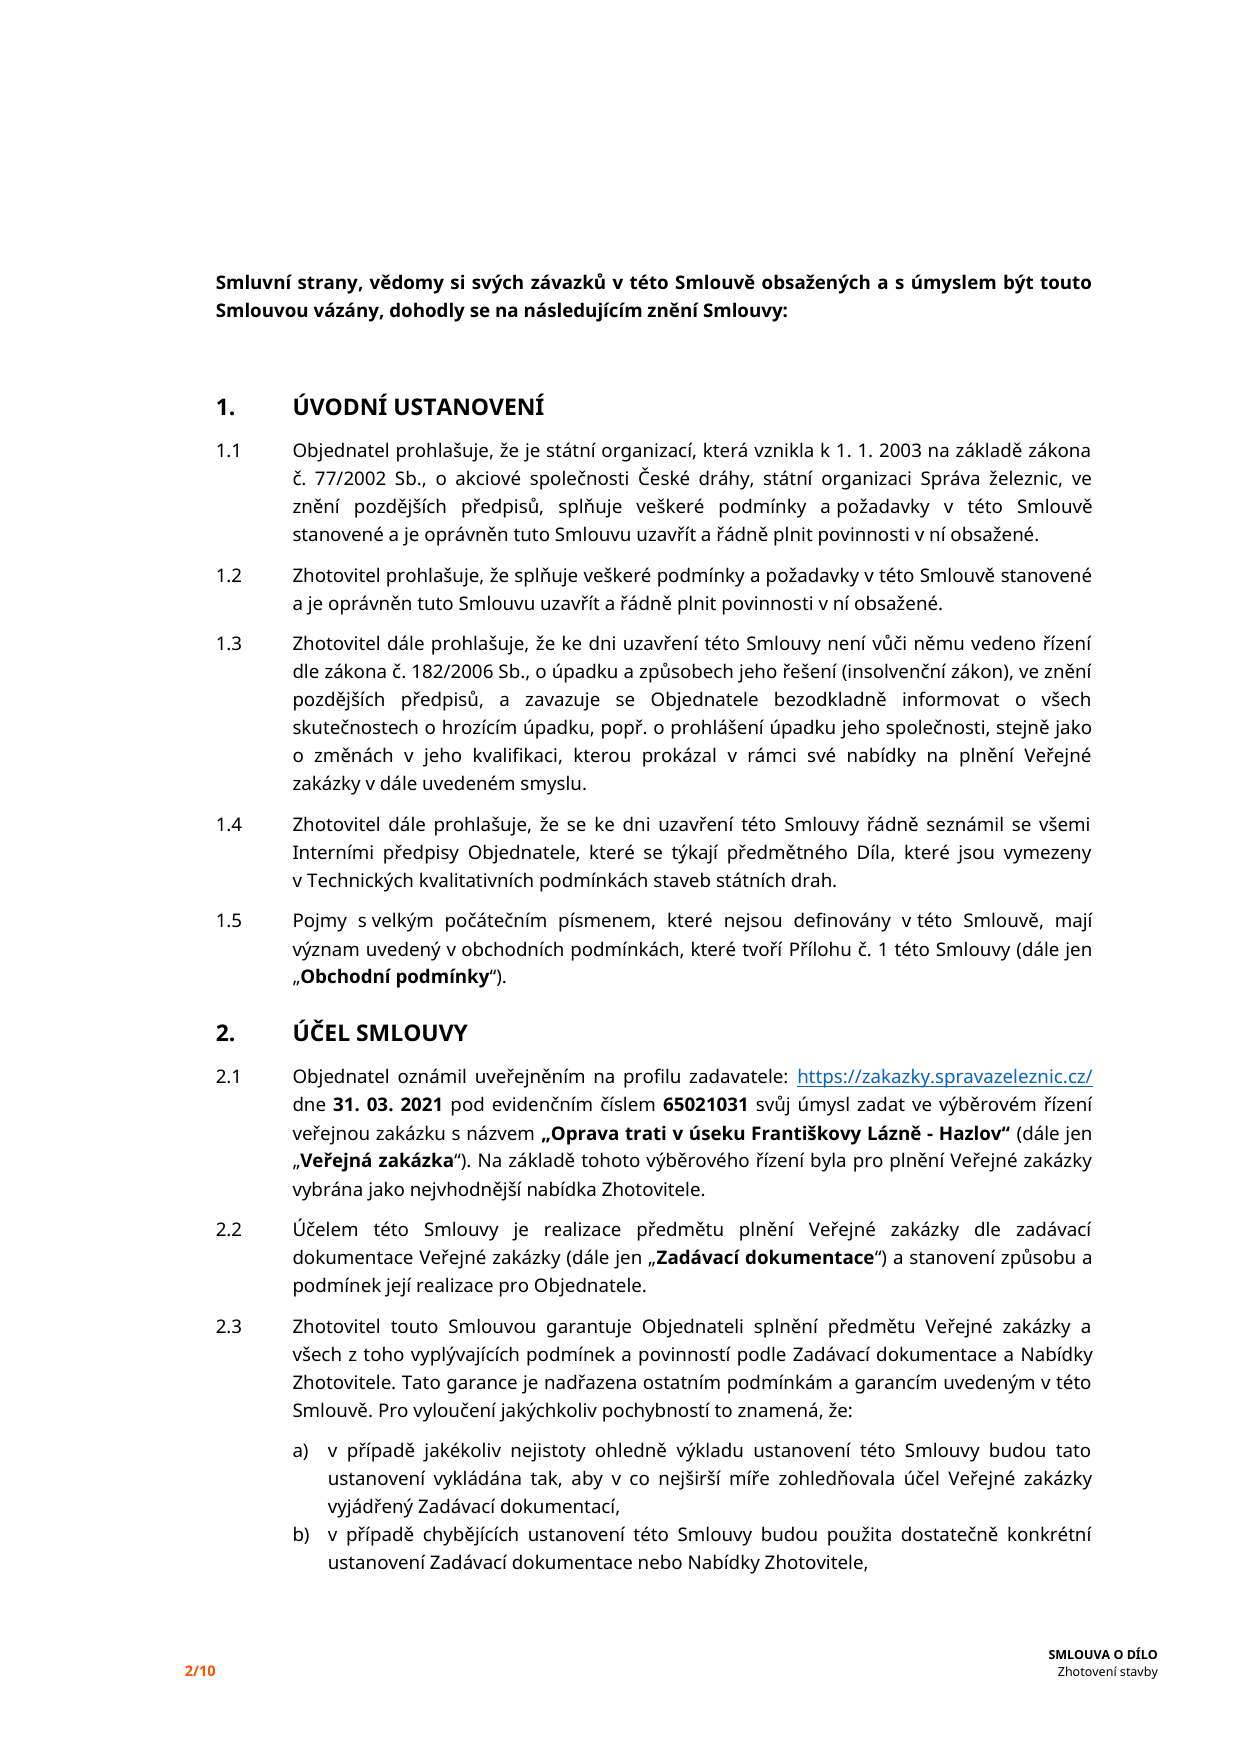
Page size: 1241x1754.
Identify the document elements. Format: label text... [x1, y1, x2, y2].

text Účelem této Smlouvy je realizace předmětu plnění Veřejné zakázky dle zadávací dokumentace Veřejné zakázky (dále jen „Zadávací dokumentace“) a stanovení způsobu a podmínek její realizace pro Objednatele. [216, 1216, 1093, 1298]
text ÚČEL SMLOUVY [216, 1017, 1093, 1048]
text Smluvní strany, vědomy si svých závazků v této Smlouvě obsažených a s úmyslem být touto Smlouvou vázány, dohodly se na následujícím znění Smlouvy: [216, 269, 1093, 323]
text Zhotovitel dále prohlašuje, že se ke dni uzavření této Smlouvy řádně seznámil se všemi Interními předpisy Objednatele, které se týkají předmětného Díla, které jsou vymezeny v Technických kvalitativních podmínkách staveb státních drah. [216, 811, 1093, 893]
text Objednatel prohlašuje, že je státní organizací, která vznikla k 1. 1. 2003 na základě zákona č. 77/2002 Sb., o akciové společnosti České dráhy, státní organizaci Správa železnic, ve znění pozdějších předpisů, splňuje veškeré podmínky a požadavky v této Smlouvě stanovené a je oprávněn tuto Smlouvu uzavřít a řádně plnit povinnosti v ní obsažené. [216, 437, 1093, 547]
text v případě jakékoliv nejistoty ohledně výkladu ustanovení této Smlouvy budou tato ustanovení vykládána tak, aby v co nejširší míře zohledňovala účel Veřejné zakázky vyjádřený Zadávací dokumentací, [292, 1437, 1093, 1519]
text v případě chybějících ustanovení této Smlouvy budou použita dostatečně konkrétní ustanovení Zadávací dokumentace nebo Nabídky Zhotovitele, [292, 1522, 1093, 1575]
text Zhotovitel touto Smlouvou garantuje Objednateli splnění předmětu Veřejné zakázky a všech z toho vyplývajících podmínek a povinností podle Zadávací dokumentace a Nabídky Zhotovitele. Tato garance je nadřazena ostatním podmínkám a garancím uvedeným v této Smlouvě. Pro vyloučení jakýchkoliv pochybností to znamená, že: [216, 1313, 1093, 1422]
text Pojmy s velkým počátečním písmenem, které nejsou definovány v této Smlouvě, mají význam uvedený v obchodních podmínkách, které tvoří Přílohu č. 1 této Smlouvy (dále jen „Obchodní podmínky“). [216, 908, 1093, 989]
text Zhotovitel dále prohlašuje, že ke dni uzavření této Smlouvy není vůči němu vedeno řízení dle zákona č. 182/2006 Sb., o úpadku a způsobech jeho řešení (insolvenční zákon), ve znění pozdějších předpisů, a zavazuje se Objednatele bezodkladně informovat o všech skutečnostech o hrozícím úpadku, popř. o prohlášení úpadku jeho společnosti, stejně jako o změnách v jeho kvalifikaci, kterou prokázal v rámci své nabídky na plnění Veřejné zakázky v dále uvedeném smyslu. [216, 631, 1093, 796]
text ÚVODNÍ USTANOVENÍ [216, 391, 1093, 422]
text Zhotovitel prohlašuje, že splňuje veškeré podmínky a požadavky v této Smlouvě stanovené a je oprávněn tuto Smlouvu uzavřít a řádně plnit povinnosti v ní obsažené. [216, 562, 1093, 616]
text Objednatel oznámil uveřejněním na profilu zadavatele: https://zakazky.spravazeleznic.cz/ dne 31. 03. 2021 pod evidenčním číslem 65021031 svůj úmysl zadat ve výběrovém řízení veřejnou zakázku s názvem „Oprava trati v úseku Františkovy Lázně - Hazlov“ (dále jen „Veřejná zakázka“). Na základě tohoto výběrového řízení byla pro plnění Veřejné zakázky vybrána jako nejvhodnější nabídka Zhotovitele. [216, 1064, 1093, 1201]
